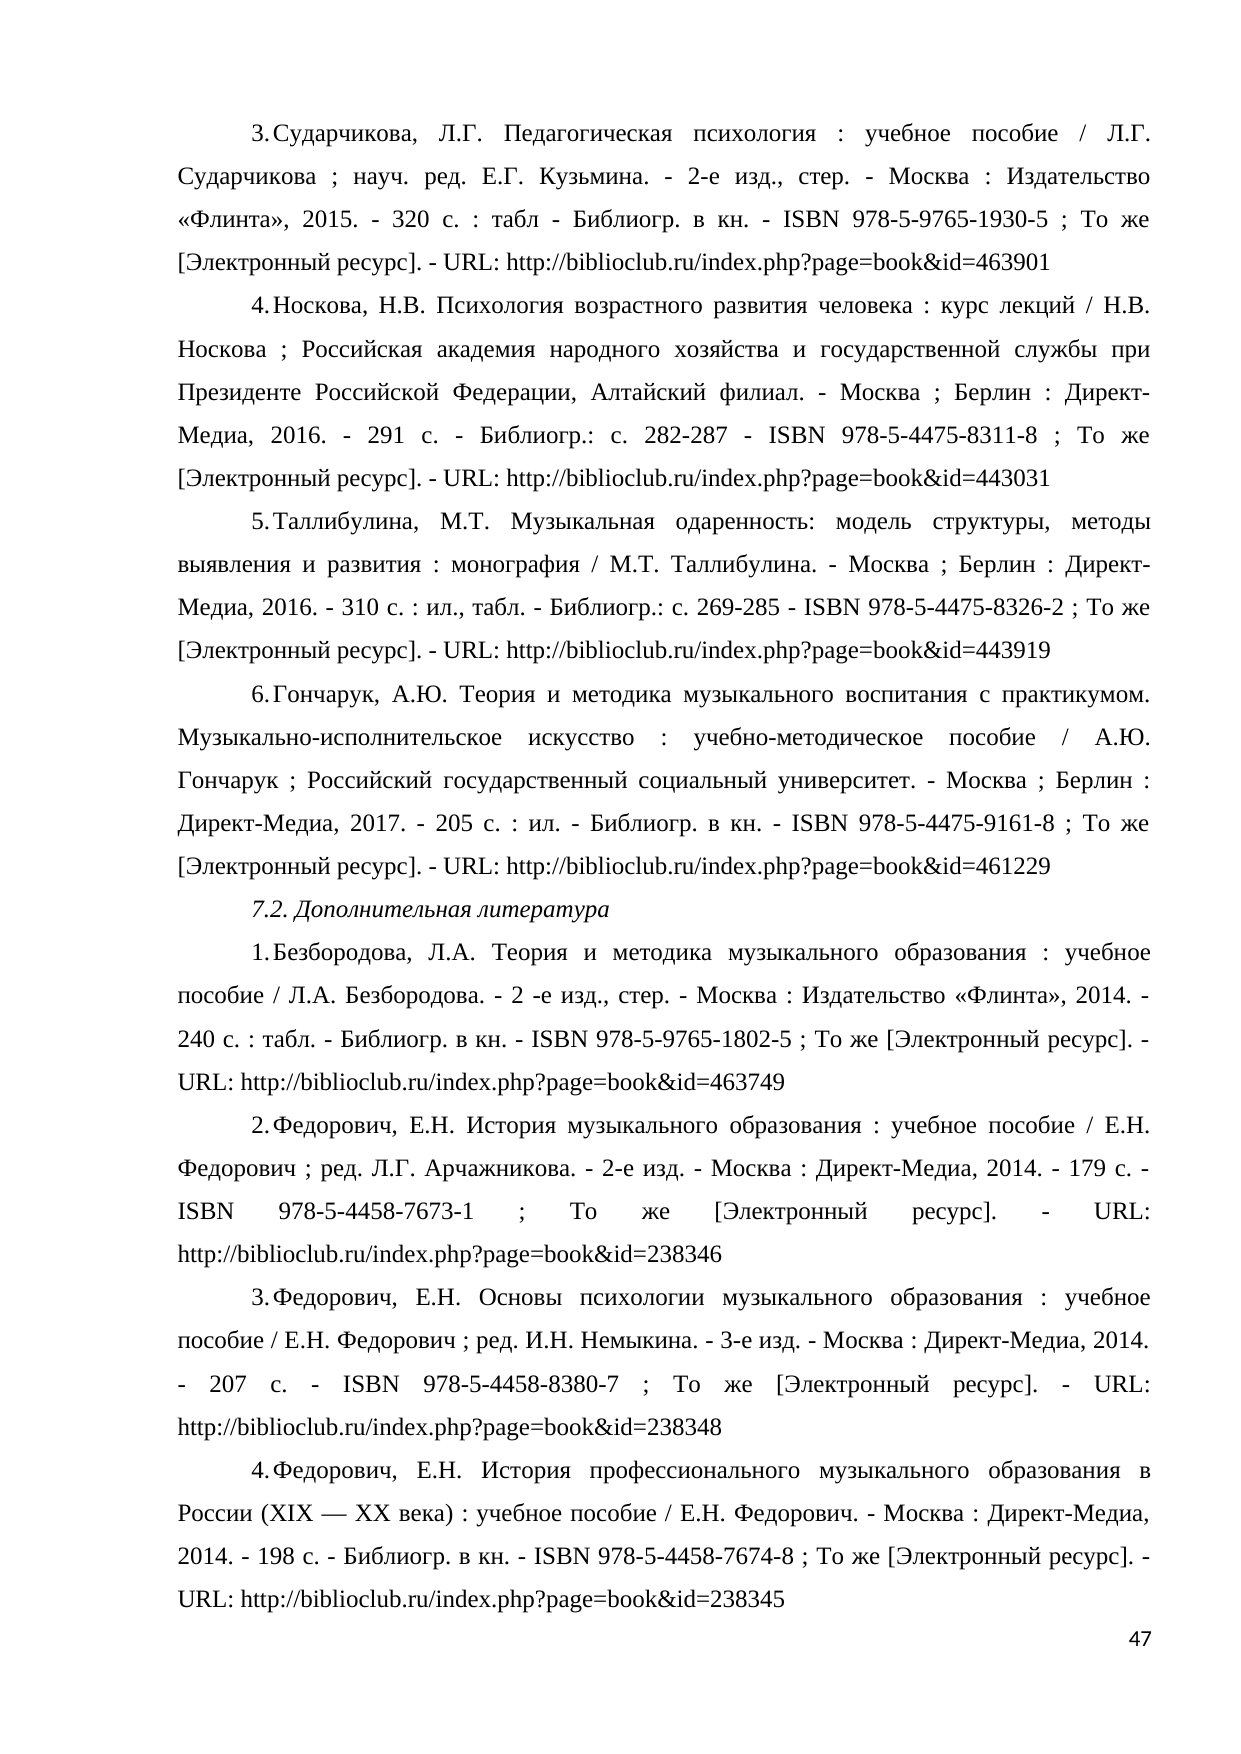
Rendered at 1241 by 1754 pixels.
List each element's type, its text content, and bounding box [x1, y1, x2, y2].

text 5. Таллибулина, М.Т. Музыкальная одаренность: модель структуры, методы выявления и развития : монография / М.Т. Таллибулина. - Москва ; Берлин : Директ-Медиа, 2016. - 310 с. : ил., табл. - Библиогр.: с. 269-285 - ISBN 978-5-4475-8326-2 ; То же [Электронный ресурс]. - URL: http://biblioclub.ru/index.php?page=book&id=443919 [177, 506, 1152, 664]
text 4. Федорович, Е.Н. История профессионального музыкального образования в России (XIX — XX века) : учебное пособие / Е.Н. Федорович. - Москва : Директ-Медиа, 2014. - 198 с. - Библиогр. в кн. - ISBN 978-5-4458-7674-8 ; То же [Электронный ресурс]. - URL: http://biblioclub.ru/index.php?page=book&id=238345 [177, 1455, 1152, 1613]
text 3. Сударчикова, Л.Г. Педагогическая психология : учебное пособие / Л.Г. Сударчикова ; науч. ред. Е.Г. Кузьмина. - 2-е изд., стер. - Москва : Издательство «Флинта», 2015. - 320 с. : табл - Библиогр. в кн. - ISBN 978-5-9765-1930-5 ; То же [Электронный ресурс]. - URL: http://biblioclub.ru/index.php?page=book&id=463901 [177, 118, 1152, 276]
text 6. Гончарук, А.Ю. Теория и методика музыкального воспитания с практикумом. Музыкально-исполнительское искусство : учебно-методическое пособие / А.Ю. Гончарук ; Российский государственный социальный университет. - Москва ; Берлин : Директ-Медиа, 2017. - 205 с. : ил. - Библиогр. в кн. - ISBN 978-5-4475-9161-8 ; То же [Электронный ресурс]. - URL: http://biblioclub.ru/index.php?page=book&id=461229 [177, 679, 1152, 880]
text 1. Безбородова, Л.А. Теория и методика музыкального образования : учебное пособие / Л.А. Безбородова. - 2 -е изд., стер. - Москва : Издательство «Флинта», 2014. - 240 с. : табл. - Библиогр. в кн. - ISBN 978-5-9765-1802-5 ; То же [Электронный ресурс]. - URL: http://biblioclub.ru/index.php?page=book&id=463749 [177, 937, 1152, 1096]
text 2. Федорович, Е.Н. История музыкального образования : учебное пособие / Е.Н. Федорович ; ред. Л.Г. Арчажникова. - 2-е изд. - Москва : Директ-Медиа, 2014. - 179 с. - ISBN 978-5-4458-7673-1 ; То же [Электронный ресурс]. - URL: http://biblioclub.ru/index.php?page=book&id=238346 [177, 1110, 1152, 1268]
text 3. Федорович, Е.Н. Основы психологии музыкального образования : учебное пособие / Е.Н. Федорович ; ред. И.Н. Немыкина. - 3-е изд. - Москва : Директ-Медиа, 2014. - 207 с. - ISBN 978-5-4458-8380-7 ; То же [Электронный ресурс]. - URL: http://biblioclub.ru/index.php?page=book&id=238348 [177, 1282, 1152, 1441]
text 4. Носкова, Н.В. Психология возрастного развития человека : курс лекций / Н.В. Носкова ; Российская академия народного хозяйства и государственной службы при Президенте Российской Федерации, Алтайский филиал. - Москва ; Берлин : Директ-Медиа, 2016. - 291 с. - Библиогр.: с. 282-287 - ISBN 978-5-4475-8311-8 ; То же [Электронный ресурс]. - URL: http://biblioclub.ru/index.php?page=book&id=443031 [177, 291, 1152, 492]
text 7.2. Дополнительная литература [177, 894, 1152, 923]
